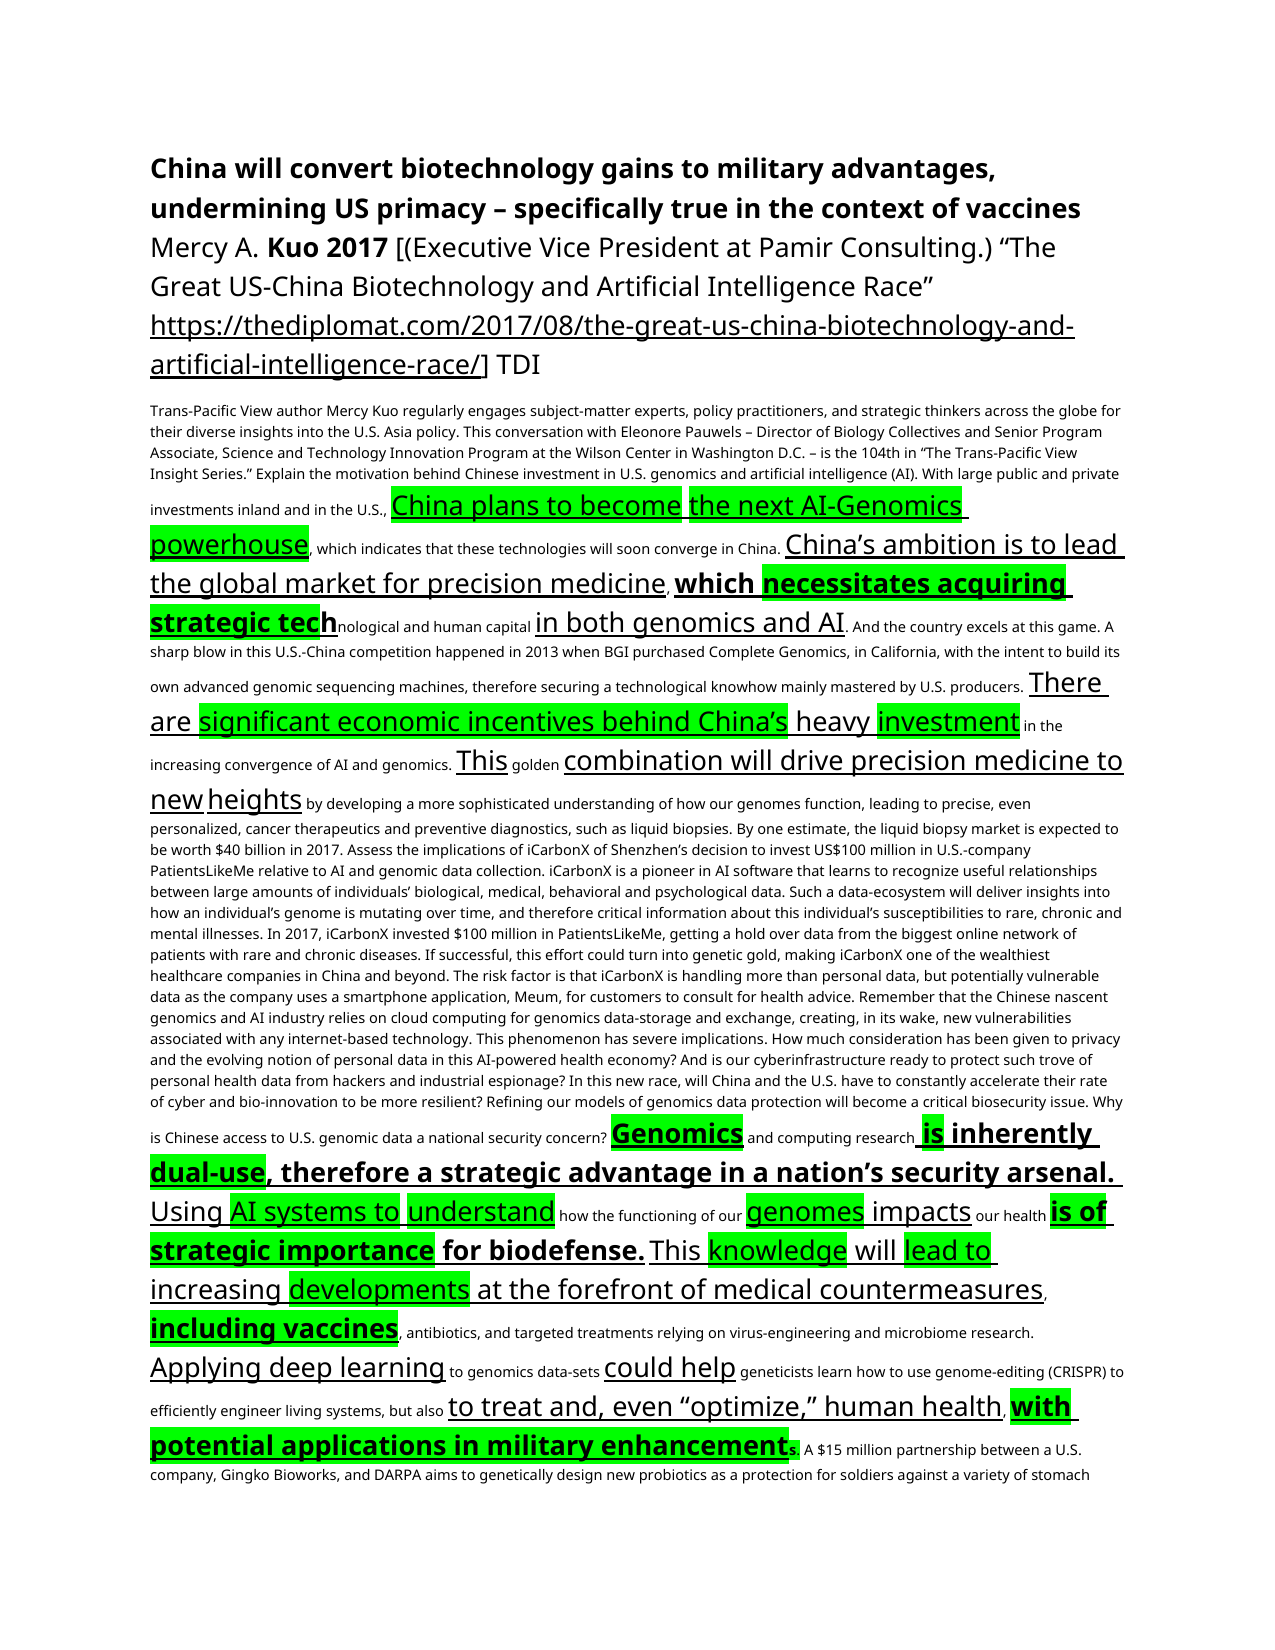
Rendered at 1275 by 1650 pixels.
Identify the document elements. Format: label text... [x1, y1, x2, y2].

text Mercy A. Kuo 2017 [(Executive Vice President at Pamir Consulting.) “The Great US-China Biotechnology and Artificial Intelligence Race” https://thediplomat.com/2017/08/the-great-us-china-biotechnology-and-artificial-intelligence-race/] TDI [150, 228, 1125, 382]
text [150, 401, 1125, 1485]
text China will convert biotechnology gains to military advantages, undermining US primacy – specifically true in the context of vaccines [150, 150, 1125, 226]
